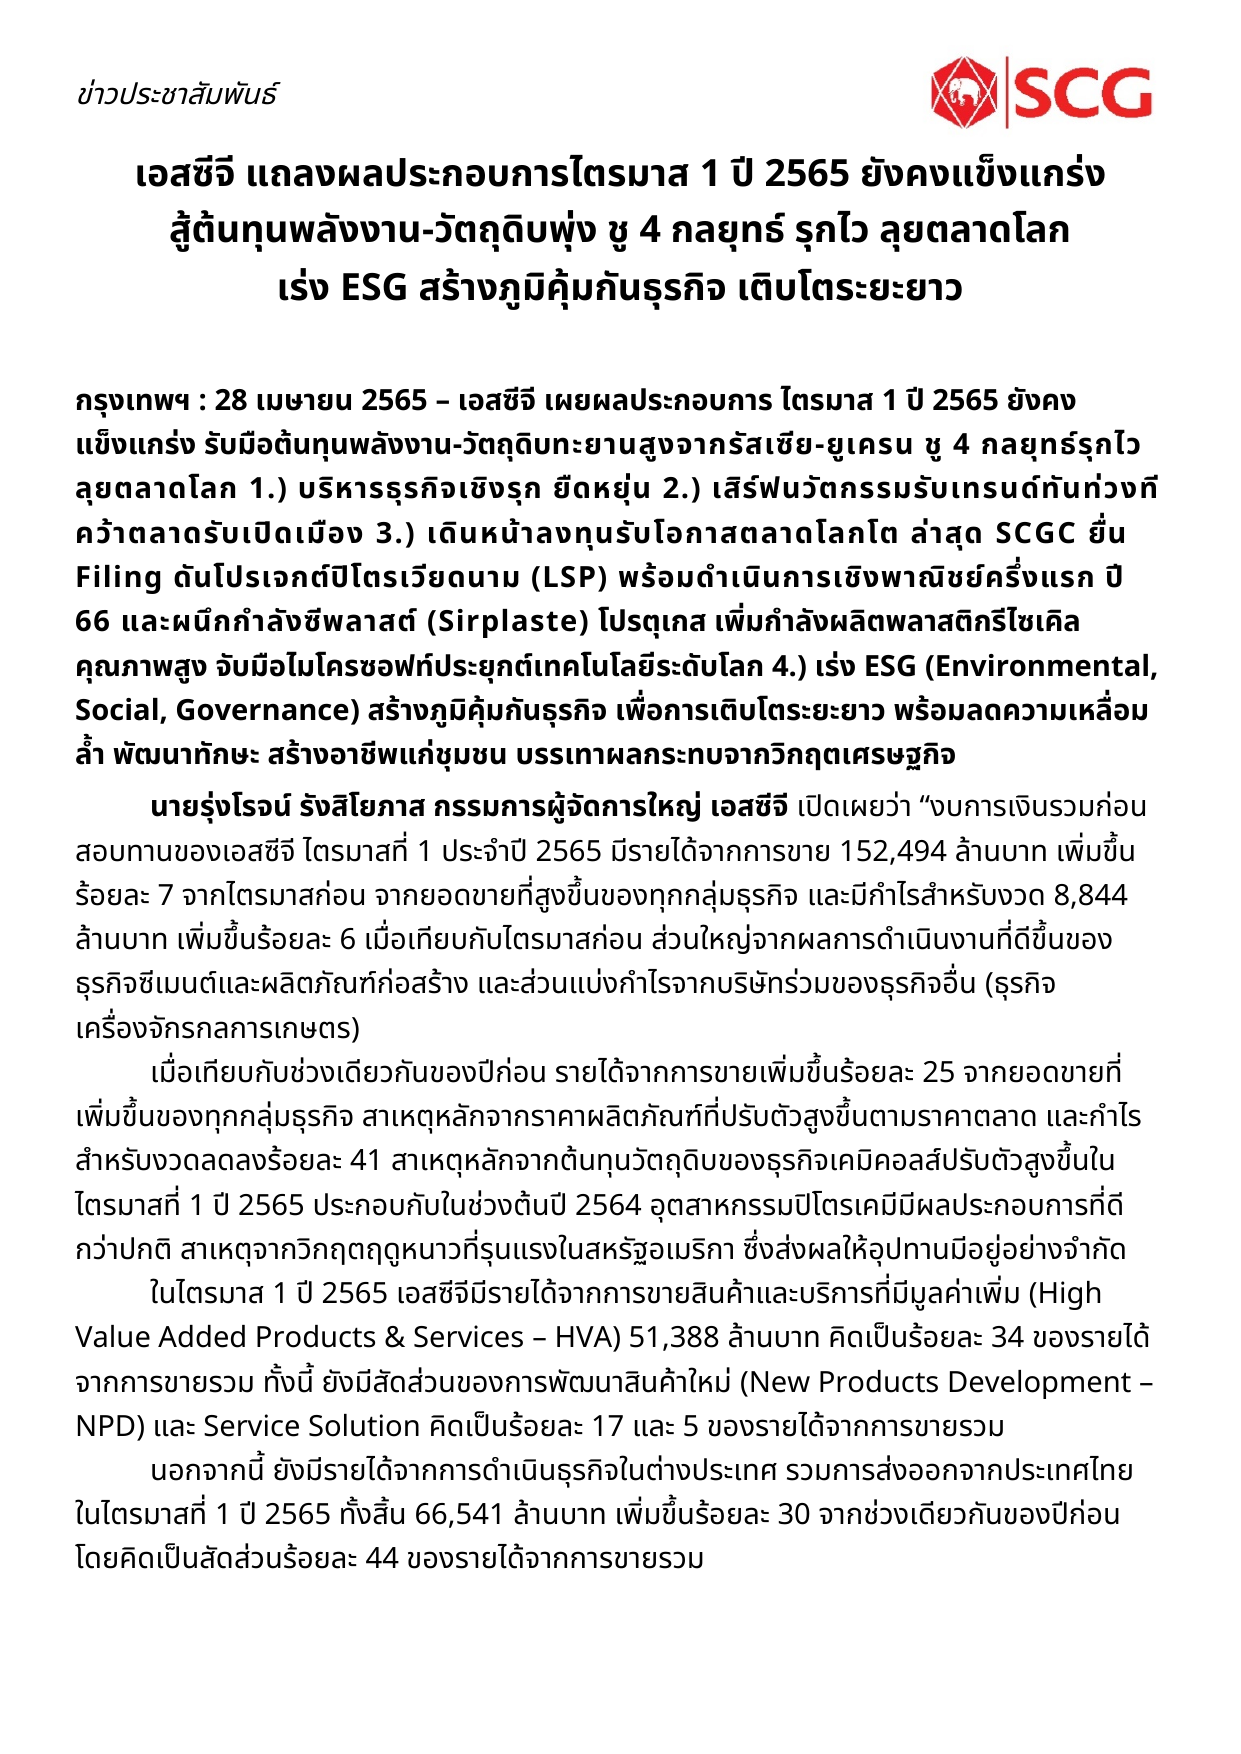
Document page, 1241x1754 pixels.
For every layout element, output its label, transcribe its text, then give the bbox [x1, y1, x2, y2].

text นอกจากนี้ ยังมีรายได้จากการดำเนินธุรกิจในต่างประเทศ รวมการส่งออกจากประเทศไทย ในไตรมาสที่ 1 ปี 2565 ทั้งสิ้น 66,541 ล้านบาท เพิ่มขึ้นร้อยละ 30 จากช่วงเดียวกันของปีก่อน โดยคิดเป็นสัดส่วนร้อยละ 44 ของรายได้จากการขายรวม [75, 1449, 1165, 1582]
picture [922, 43, 1166, 139]
text กรุงเทพฯ : 28 เมษายน 2565 – เอสซีจี เผยผลประกอบการ ไตรมาส 1 ปี 2565 ยังคงแข็งแกร่ง รับมือต้นทุนพลังงาน-วัตถุดิบทะยานสูงจากรัสเซีย-ยูเครน ชู 4 กลยุทธ์รุกไว ลุยตลาดโลก 1.) บริหารธุรกิจเชิงรุก ยืดหยุ่น 2.) เสิร์ฟนวัตกรรมรับเทรนด์ทันท่วงที คว้าตลาดรับเปิดเมือง 3.) เดินหน้าลงทุนรับโอกาสตลาดโลกโต ล่าสุด SCGC ยื่น Filing ดันโปรเจกต์ปิโตรเวียดนาม (LSP) พร้อมดำเนินการเชิงพาณิชย์ครึ่งแรก ปี 66 และผนึกกำลังซีพลาสต์ (Sirplaste) โปรตุเกส เพิ่มกำลังผลิตพลาสติกรีไซเคิลคุณภาพสูง จับมือไมโครซอฟท์ประยุกต์เทคโนโลยีระดับโลก 4.) เร่ง ESG (Environmental, Social, Governance) สร้างภูมิคุ้มกันธุรกิจ เพื่อการเติบโตระยะยาว พร้อมลดความเหลื่อมล้ำ พัฒนาทักษะ สร้างอาชีพแก่ชุมชน บรรเทาผลกระทบจากวิกฤตเศรษฐกิจ [75, 379, 1165, 777]
text เอสซีจี แถลงผลประกอบการไตรมาส 1 ปี 2565 ยังคงแข็งแกร่ง [75, 146, 1165, 203]
text ในไตรมาส 1 ปี 2565 เอสซีจีมีรายได้จากการขายสินค้าและบริการที่มีมูลค่าเพิ่ม (High Value Added Products & Services – HVA) 51,388 ล้านบาท คิดเป็นร้อยละ 34 ของรายได้จากการขายรวม ทั้งนี้ ยังมีสัดส่วนของการพัฒนาสินค้าใหม่ (New Products Development – NPD) และ Service Solution คิดเป็นร้อยละ 17 และ 5 ของรายได้จากการขายรวม [75, 1272, 1165, 1449]
text นายรุ่งโรจน์ รังสิโยภาส กรรมการผู้จัดการใหญ่ เอสซีจี เปิดเผยว่า “งบการเงินรวมก่อนสอบทานของเอสซีจี ไตรมาสที่ 1 ประจำปี 2565 มีรายได้จากการขาย 152,494 ล้านบาท เพิ่มขึ้นร้อยละ 7 จากไตรมาสก่อน จากยอดขายที่สูงขึ้นของทุกกลุ่มธุรกิจ และมีกำไรสำหรับงวด 8,844 ล้านบาท เพิ่มขึ้นร้อยละ 6 เมื่อเทียบกับไตรมาสก่อน ส่วนใหญ่จากผลการดำเนินงานที่ดีขึ้นของธุรกิจซีเมนต์และผลิตภัณฑ์ก่อสร้าง และส่วนแบ่งกำไรจากบริษัทร่วมของธุรกิจอื่น (ธุรกิจเครื่องจักรกลการเกษตร) [75, 786, 1165, 1051]
text เร่ง ESG สร้างภูมิคุ้มกันธุรกิจ เติบโตระยะยาว [75, 260, 1165, 317]
text เมื่อเทียบกับช่วงเดียวกันของปีก่อน รายได้จากการขายเพิ่มขึ้นร้อยละ 25 จากยอดขายที่เพิ่มขึ้นของทุกกลุ่มธุรกิจ สาเหตุหลักจากราคาผลิตภัณฑ์ที่ปรับตัวสูงขึ้นตามราคาตลาด และกำไรสำหรับงวดลดลงร้อยละ 41 สาเหตุหลักจากต้นทุนวัตถุดิบของธุรกิจเคมิคอลส์ปรับตัวสูงขึ้นในไตรมาสที่ 1 ปี 2565 ประกอบกับในช่วงต้นปี 2564 อุตสาหกรรมปิโตรเคมีมีผลประกอบการที่ดีกว่าปกติ สาเหตุจากวิกฤตฤดูหนาวที่รุนแรงในสหรัฐอเมริกา ซึ่งส่งผลให้อุปทานมีอยู่อย่างจำกัด [75, 1051, 1165, 1272]
text สู้ต้นทุนพลังงาน-วัตถุดิบพุ่ง ชู 4 กลยุทธ์ รุกไว ลุยตลาดโลก [75, 203, 1165, 260]
